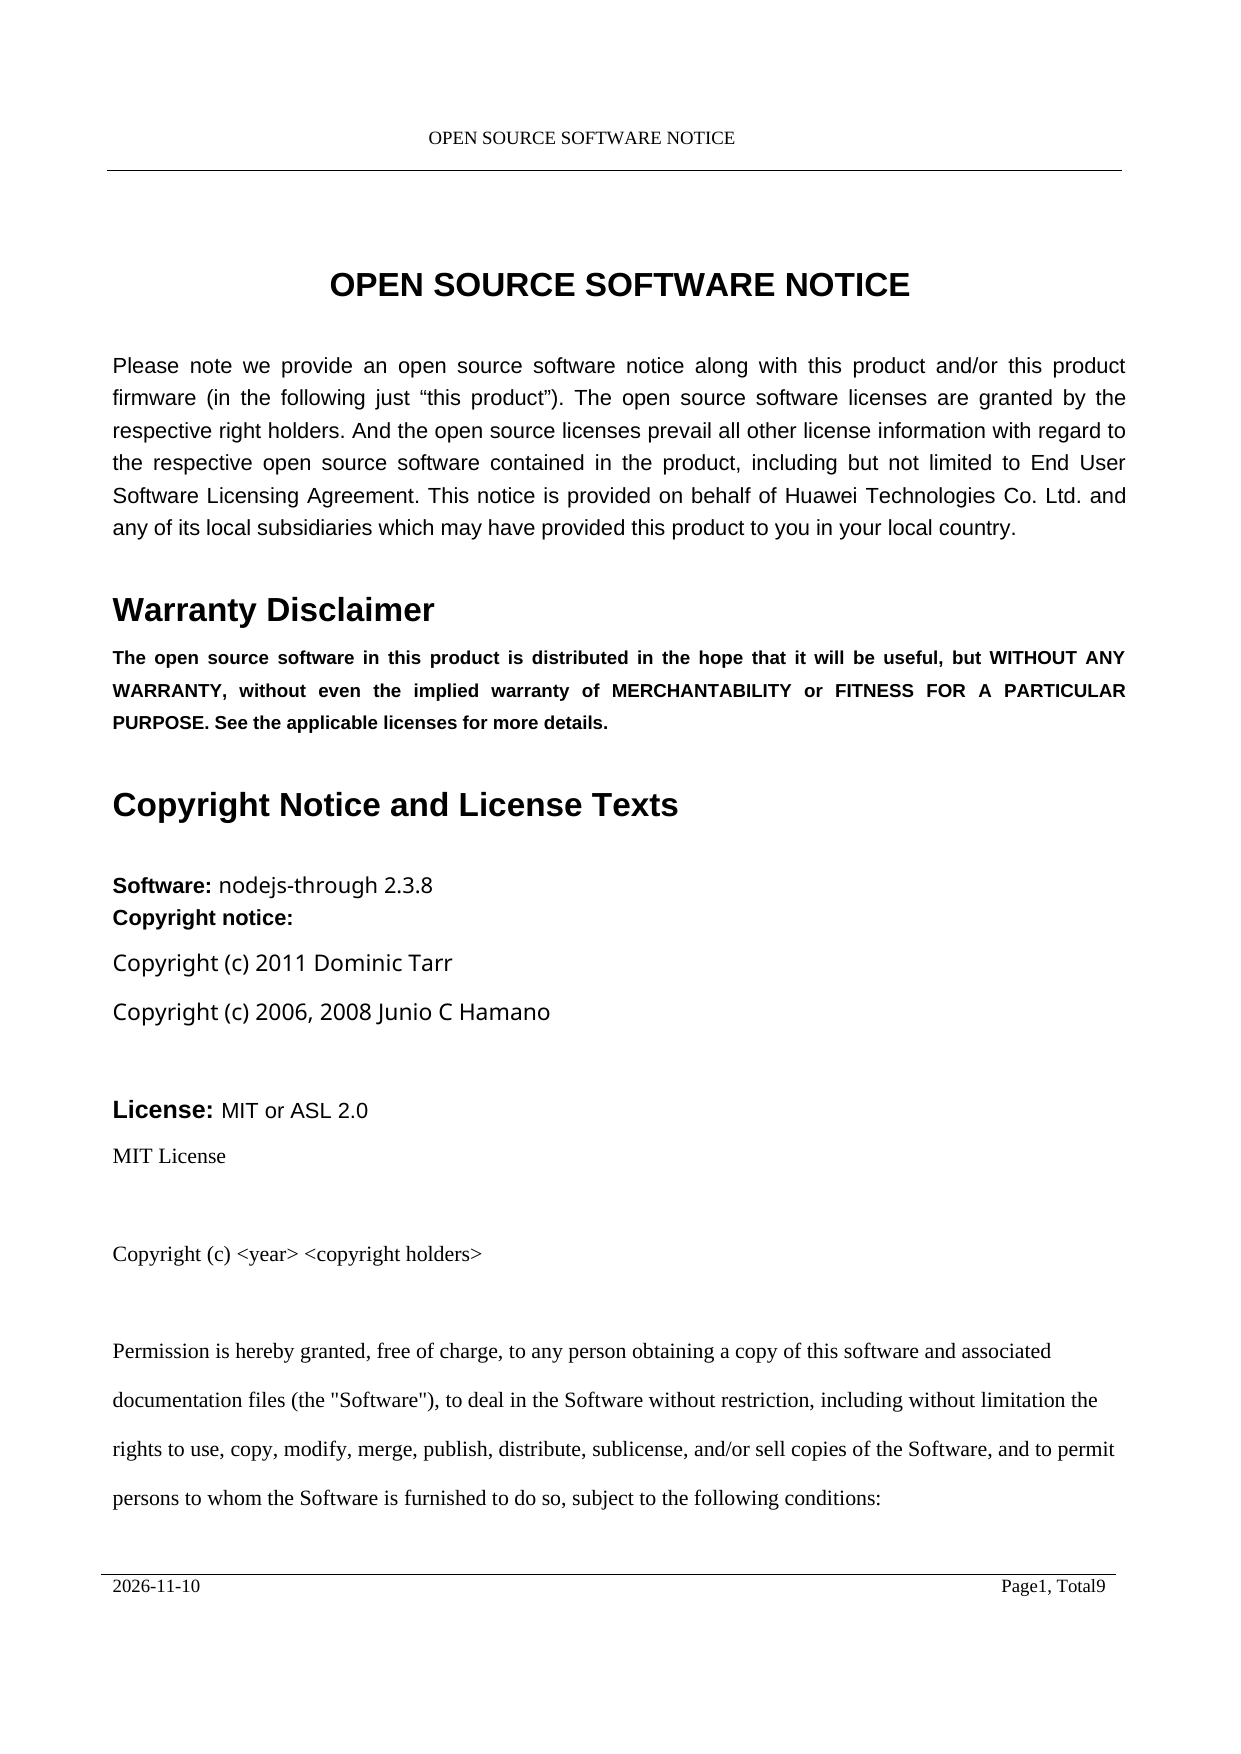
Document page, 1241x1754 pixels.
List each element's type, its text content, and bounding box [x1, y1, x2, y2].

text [112, 1140, 1128, 1513]
text The open source software in this product is distributed in the hope that it will be useful, but WITHOUT ANY WARRANTY, without even the implied warranty of MERCHANTABILITY or FITNESS FOR A PARTICULAR PURPOSE. See the applicable licenses for more details. [112, 641, 1128, 739]
text Copyright notice: [112, 901, 1128, 934]
text Please note we provide an open source software notice along with this product and/or this product firmware (in the following just “this product”). The open source software licenses are granted by the respective right holders. And the open source licenses prevail all other license information with regard to the respective open source software contained in the product, including but not limited to End User Software Licensing Agreement. This notice is provided on behalf of Huawei Technologies Co. Ltd. and any of its local subsidiaries which may have provided this product to you in your local country. [112, 349, 1128, 544]
text Copyright (c) 2011 Dominic Tarr Copyright (c) 2006, 2008 Junio C Hamano [112, 947, 1128, 1077]
text Warranty Disclaimer [112, 576, 1128, 641]
text OPEN SOURCE SOFTWARE NOTICE [112, 251, 1128, 316]
text License: MIT or ASL 2.0 [112, 1093, 1128, 1125]
text Copyright Notice and License Texts [112, 771, 1128, 836]
text Software: nodejs-through 2.3.8 [112, 869, 1128, 901]
